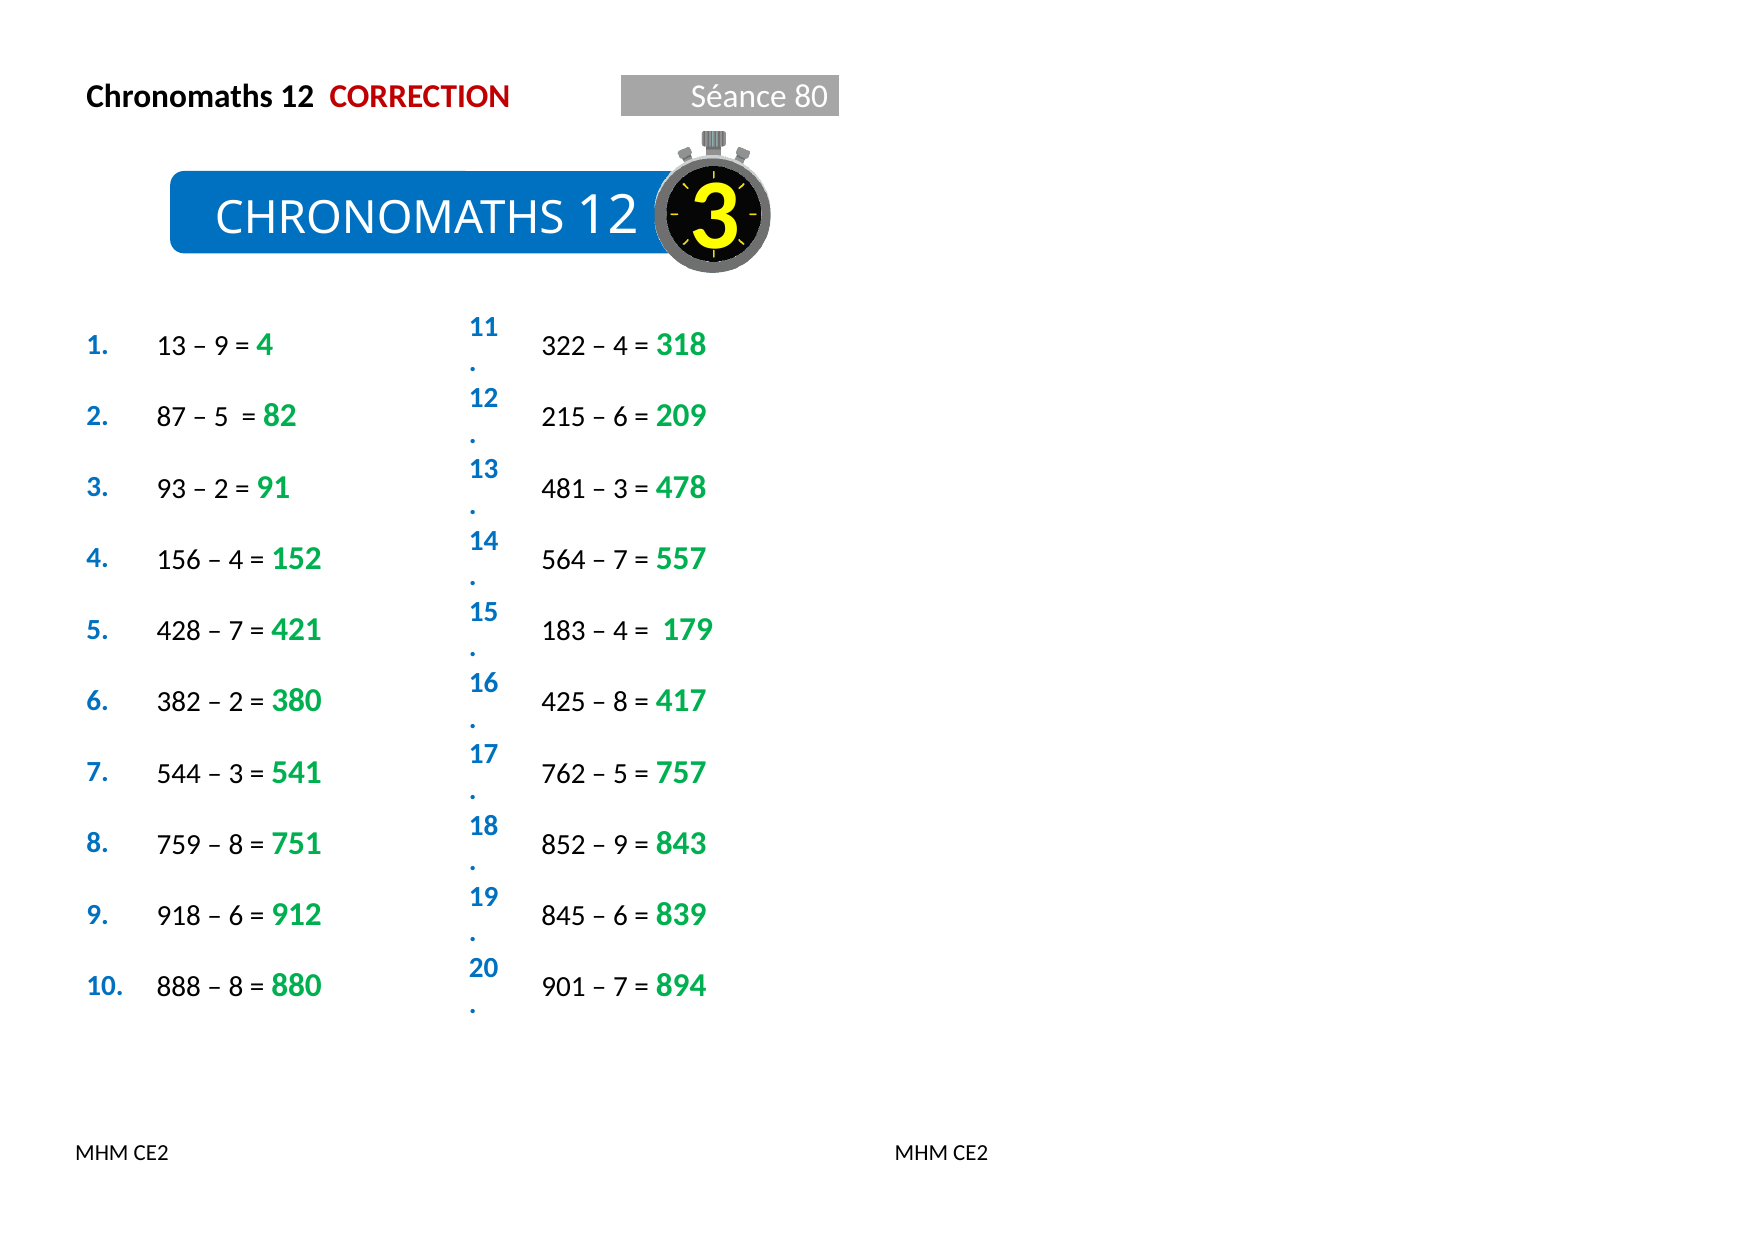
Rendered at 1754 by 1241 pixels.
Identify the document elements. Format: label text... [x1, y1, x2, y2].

table_cell 7. [75, 735, 135, 807]
table_cell 425 – 8 = 417 [517, 664, 840, 735]
table_cell 12. [457, 379, 517, 450]
table_cell 15. [457, 593, 517, 664]
table_cell 2. [75, 379, 135, 450]
table_cell 19. [457, 878, 517, 949]
table_cell 428 – 7 = 421 [135, 593, 457, 664]
table_cell 901 – 7 = 894 [517, 949, 840, 1020]
table_cell 93 – 2 = 91 [135, 450, 457, 522]
table_cell 20. [457, 949, 517, 1020]
table_header 11. [457, 308, 517, 379]
table_cell 10. [75, 949, 135, 1020]
table_cell 382 – 2 = 380 [135, 664, 457, 735]
table_cell 6. [75, 664, 135, 735]
table_header 322 – 4 = 318 [517, 308, 840, 379]
table_header Chronomaths 12 CORRECTION [75, 75, 621, 116]
table_cell 3. [75, 450, 135, 522]
table_cell 215 – 6 = 209 [517, 379, 840, 450]
table_cell 14. [457, 522, 517, 593]
table_cell 762 – 5 = 757 [517, 735, 840, 807]
table_cell 17. [457, 735, 517, 807]
table_cell 16. [457, 664, 517, 735]
picture [654, 130, 771, 273]
table_cell 888 – 8 = 880 [135, 949, 457, 1020]
table_cell 481 – 3 = 478 [517, 450, 840, 522]
table_cell 87 – 5 = 82 [135, 379, 457, 450]
table_header Séance 80 [621, 75, 839, 116]
table_cell 156 – 4 = 152 [135, 522, 457, 593]
table_cell 5. [75, 593, 135, 664]
table_cell 759 – 8 = 751 [135, 807, 457, 878]
table_cell 845 – 6 = 839 [517, 878, 840, 949]
table_header 13 – 9 = 4 [135, 308, 457, 379]
table_cell 9. [75, 878, 135, 949]
table_cell 8. [75, 807, 135, 878]
table_cell 4. [75, 522, 135, 593]
table_cell 18. [457, 807, 517, 878]
table_cell 564 – 7 = 557 [517, 522, 840, 593]
table_header 1. [75, 308, 135, 379]
table_cell 183 – 4 = 179 [517, 593, 840, 664]
table_cell 852 – 9 = 843 [517, 807, 840, 878]
table_cell 918 – 6 = 912 [135, 878, 457, 949]
table_cell 544 – 3 = 541 [135, 735, 457, 807]
table_cell 13. [457, 450, 517, 522]
